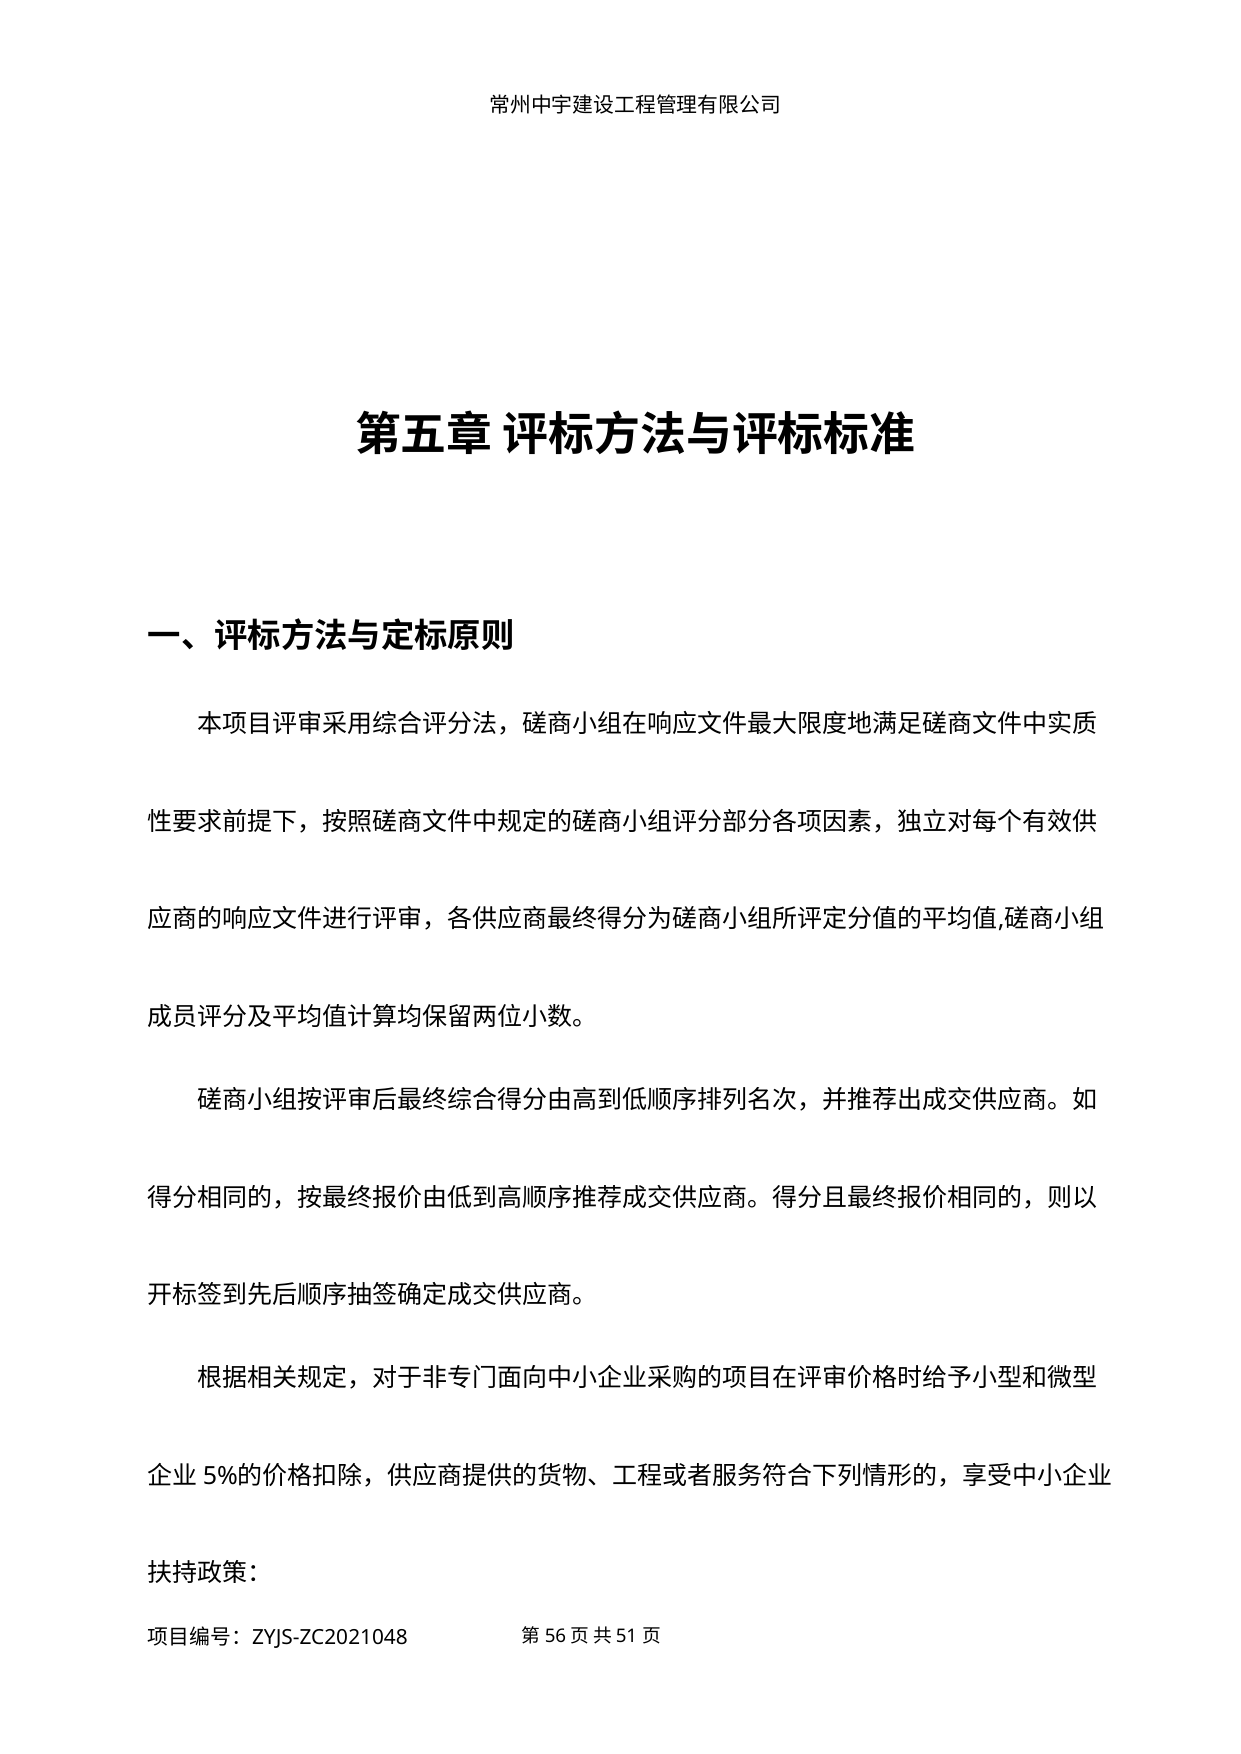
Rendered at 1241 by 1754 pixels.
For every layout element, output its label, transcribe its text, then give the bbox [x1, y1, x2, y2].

text 本项目评审采用综合评分法，磋商小组在响应文件最大限度地满足磋商文件中实质性要求前提下，按照磋商文件中规定的磋商小组评分部分各项因素，独立对每个有效供应商的响应文件进行评审，各供应商最终得分为磋商小组所评定分值的平均值,磋商小组成员评分及平均值计算均保留两位小数。 [148, 689, 1122, 1047]
text 磋商小组按评审后最终综合得分由高到低顺序排列名次，并推荐出成交供应商。如得分相同的，按最终报价由低到高顺序推荐成交供应商。得分且最终报价相同的，则以开标签到先后顺序抽签确定成交供应商。 [148, 1065, 1122, 1325]
text 一、评标方法与定标原则 [148, 600, 1122, 665]
list 第五章 评标方法与评标标准 [148, 382, 1122, 479]
text 根据相关规定，对于非专门面向中小企业采购的项目在评审价格时给予小型和微型企业5%的价格扣除，供应商提供的货物、工程或者服务符合下列情形的，享受中小企业扶持政策： [148, 1343, 1122, 1603]
